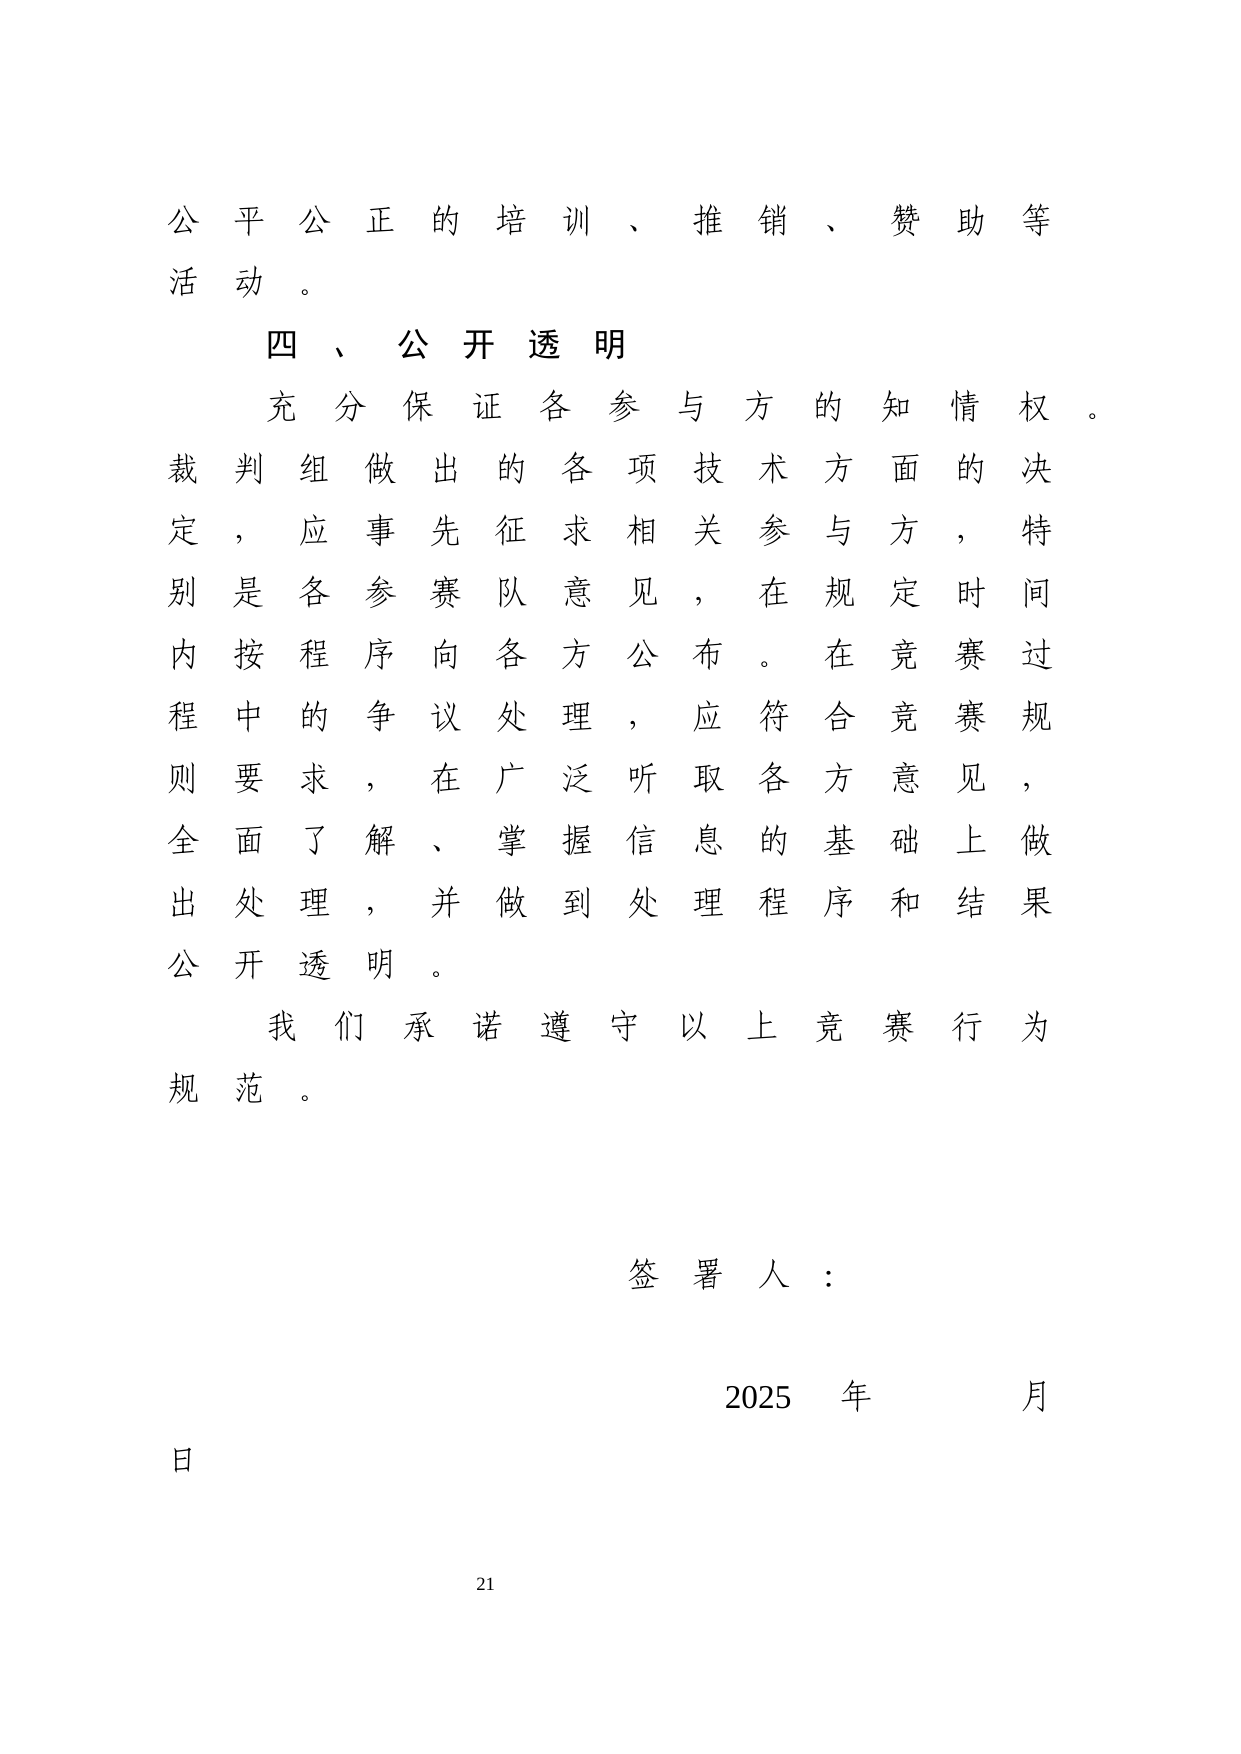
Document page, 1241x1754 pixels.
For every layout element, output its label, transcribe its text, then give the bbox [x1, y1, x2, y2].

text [167, 187, 1085, 311]
text 签署人： [167, 1241, 1085, 1303]
text 2025年 月 日 [167, 1365, 1085, 1489]
text 四、公开透明 [167, 311, 1085, 373]
text 我们承诺遵守以上竞赛行为规范。 [167, 993, 1085, 1117]
text 充分保证各参与方的知情权。裁判组做出的各项技术方面的决定，应事先征求相关参与方，特别是各参赛队意见，在规定时间内按程序向各方公布。在竞赛过程中的争议处理，应符合竞赛规则要求，在广泛听取各方意见，全面了解、掌握信息的基础上做出处理，并做到处理程序和结果公开透明。 [167, 373, 1085, 993]
